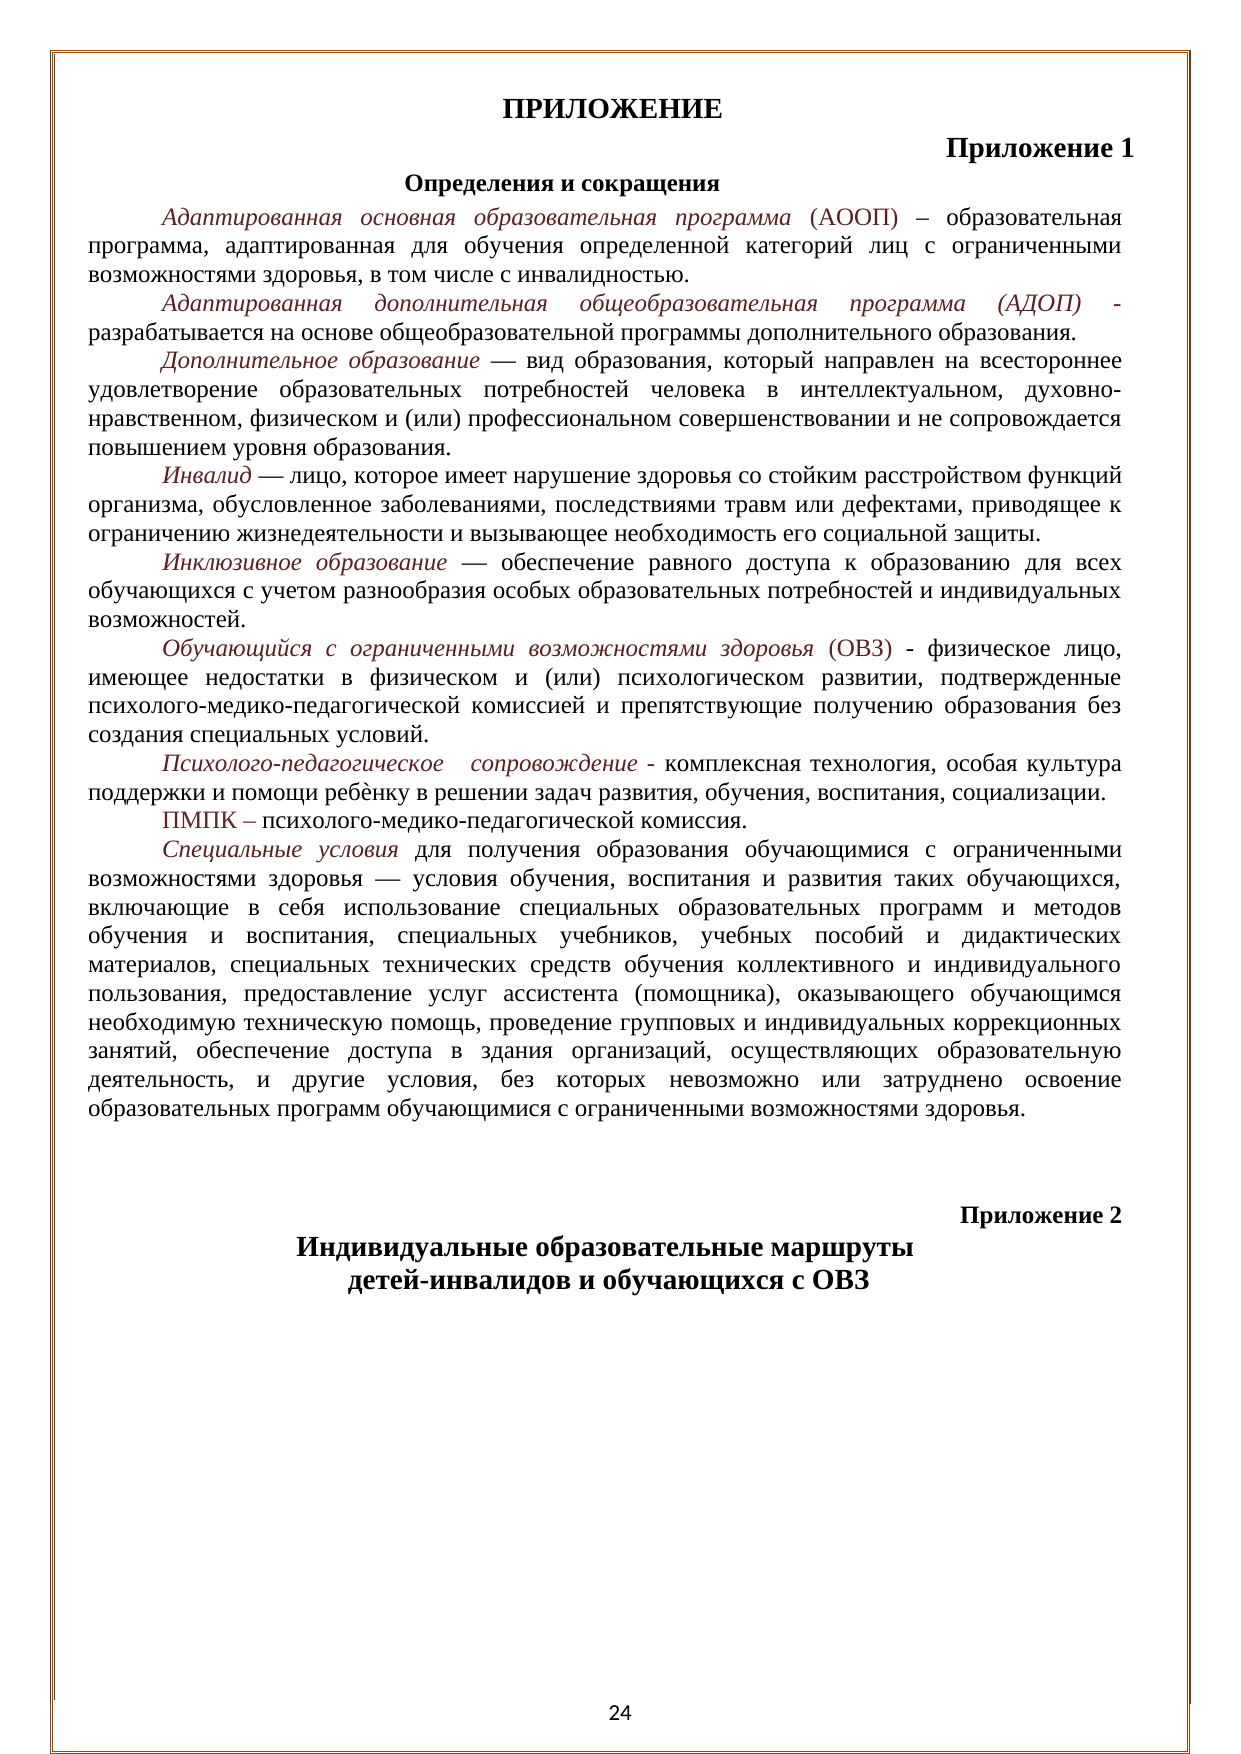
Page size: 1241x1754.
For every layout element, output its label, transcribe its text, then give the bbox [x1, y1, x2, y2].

text Инклюзивное образование — обеспечение равного доступа к образованию для всех обучающихся с учетом разнообразия особых образовательных потребностей и индивидуальных возможностей. [88, 547, 1122, 633]
text ПМПК – психолого-медико-педагогической комиссия. [88, 806, 1122, 834]
text Дополнительное образование — вид образования, который направлен на всестороннее удовлетворение образовательных потребностей человека в интеллектуальном, духовно-нравственном, физическом и (или) профессиональном совершенствовании и не сопровождается повышением уровня образования. [88, 346, 1122, 461]
text Адаптированная основная образовательная программа (АООП) – образовательная программа, адаптированная для обучения определенной категорий лиц с ограниченными возможностями здоровья, в том числе с инвалидностью. [88, 202, 1122, 288]
text Адаптированная дополнительная общеобразовательная программа (АДОП) - разрабатывается на основе общеобразовательной программы дополнительного образования. [88, 288, 1122, 346]
text Специальные условия для получения образования обучающимися с ограниченными возможностями здоровья — условия обучения, воспитания и развития таких обучающихся, включающие в себя использование специальных образовательных программ и методов обучения и воспитания, специальных учебников, учебных пособий и дидактических материалов, специальных технических средств обучения коллективного и индивидуального пользования, предоставление услуг ассистента (помощника), оказывающего обучающимся необходимую техническую помощь, проведение групповых и индивидуальных коррекционных занятий, обеспечение доступа в здания организаций, осуществляющих образовательную деятельность, и другие условия, без которых невозможно или затруднено освоение образовательных программ обучающимися с ограниченными возможностями здоровья. [88, 834, 1122, 1122]
text Приложение 2 [73, 1200, 1122, 1229]
text Инвалид — лицо, которое имеет нарушение здоровья со стойким расстройством функций организма, обусловленное заболеваниями, последствиями травм или дефектами, приводящее к ограничению жизнедеятельности и вызывающее необходимость его социальной защиты. [88, 461, 1122, 547]
text Психолого-педагогическое сопровождение - комплексная технология, особая культура поддержки и помощи ребѐнку в решении задач развития, обучения, воспитания, социализации. [88, 748, 1122, 806]
text Обучающийся с ограниченными возможностями здоровья (ОВЗ) - физическое лицо, имеющее недостатки в физическом и (или) психологическом развитии, подтвержденные психолого-медико-педагогической комиссией и препятствующие получению образования без создания специальных условий. [88, 633, 1122, 748]
text ПРИЛОЖЕНИЕ [58, 91, 1167, 125]
text Определения и сокращения [404, 168, 1181, 197]
text Индивидуальные образовательные маршруты [88, 1229, 1122, 1262]
text Приложение 1 [946, 130, 1181, 163]
text детей-инвалидов и обучающихся с ОВЗ [88, 1262, 1122, 1296]
